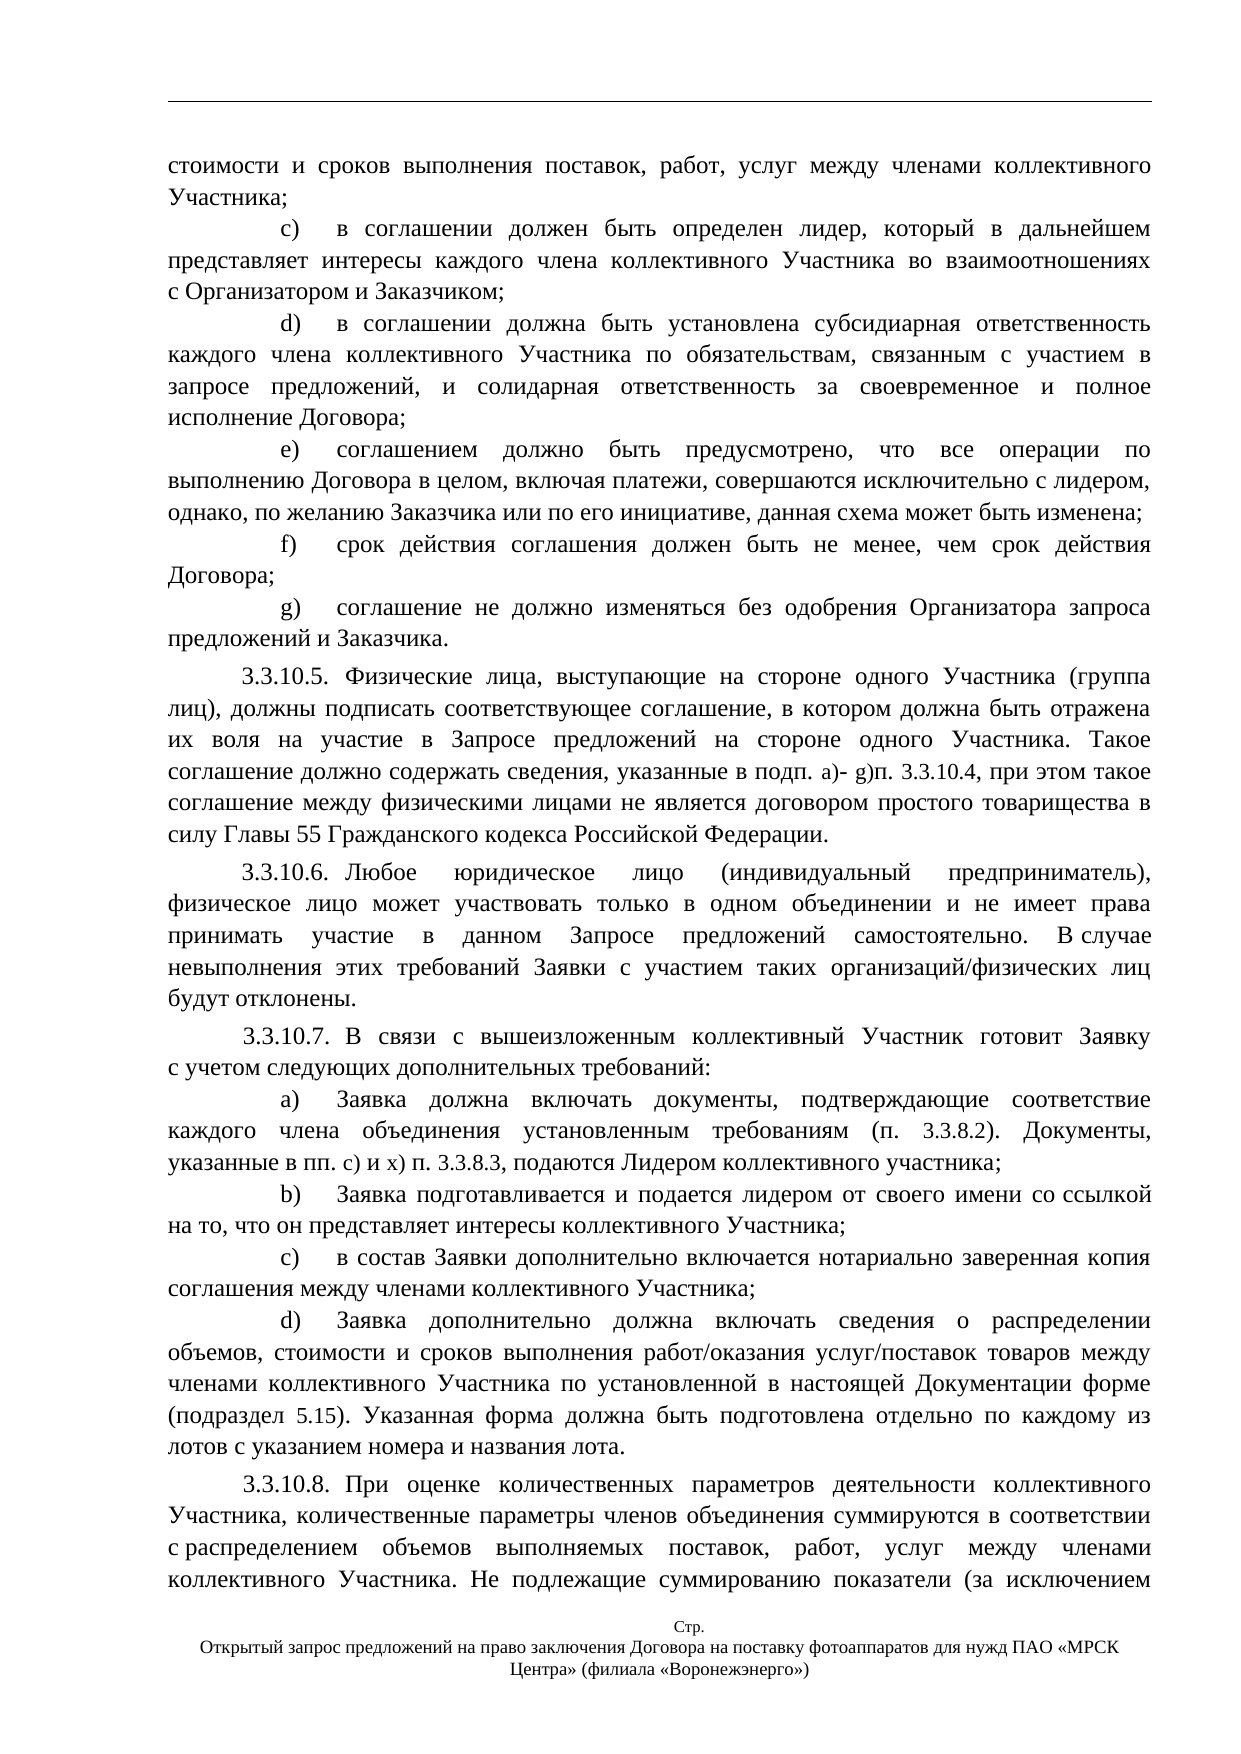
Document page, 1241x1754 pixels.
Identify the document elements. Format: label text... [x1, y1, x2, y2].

list в состав Заявки дополнительно включается нотариально заверенная копия соглашения между членами коллективного Участника; [168, 1242, 1152, 1302]
list срок действия соглашения должен быть не менее, чем срок действия Договора; [168, 529, 1152, 589]
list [168, 150, 1152, 210]
list в соглашении должна быть установлена субсидиарная ответственность каждого члена коллективного Участника по обязательствам, связанным с участием в запросе предложений, и солидарная ответственность за своевременное и полное исполнение Договора; [168, 308, 1152, 431]
list Любое юридическое лицо (индивидуальный предприниматель), физическое лицо может участвовать только в одном объединении и не имеет права принимать участие в данном Запросе предложений самостоятельно. В случае невыполнения этих требований Заявки с участием таких организаций/физических лиц будут отклонены. [168, 857, 1152, 1012]
list Заявка должна включать документы, подтверждающие соответствие каждого члена объединения установленным требованиям (п. 3.3.8.2). Документы, указанные в пп. с) и х) п. 3.3.8.3, подаются Лидером коллективного участника; [168, 1084, 1152, 1176]
list Физические лица, выступающие на стороне одного Участника (группа лиц), должны подписать соответствующее соглашение, в котором должна быть отражена их воля на участие в Запросе предложений на стороне одного Участника. Такое соглашение должно содержать сведения, указанные в подп. a)- g)п. 3.3.10.4, при этом такое соглашение между физическими лицами не является договором простого товарищества в силу Главы 55 Гражданского кодекса Российской Федерации. [168, 661, 1152, 848]
list В связи с вышеизложенным коллективный Участник готовит Заявку с учетом следующих дополнительных требований: [168, 1021, 1152, 1081]
list Заявка дополнительно должна включать сведения о распределении объемов, стоимости и сроков выполнения работ/оказания услуг/поставок товаров между членами коллективного Участника по установленной в настоящей Документации форме (подраздел 5.15). Указанная форма должна быть подготовлена отдельно по каждому из лотов с указанием номера и названия лота. [168, 1305, 1152, 1460]
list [168, 1469, 1152, 1592]
list соглашением должно быть предусмотрено, что все операции по выполнению Договора в целом, включая платежи, совершаются исключительно с лидером, однако, по желанию Заказчика или по его инициативе, данная схема может быть изменена; [168, 434, 1152, 526]
list соглашение не должно изменяться без одобрения Организатора запроса предложений и Заказчика. [168, 592, 1152, 652]
list Заявка подготавливается и подается лидером от своего имени со ссылкой на то, что он представляет интересы коллективного Участника; [168, 1179, 1152, 1239]
list в соглашении должен быть определен лидер, который в дальнейшем представляет интересы каждого члена коллективного Участника во взаимоотношениях с Организатором и Заказчиком; [168, 213, 1152, 305]
